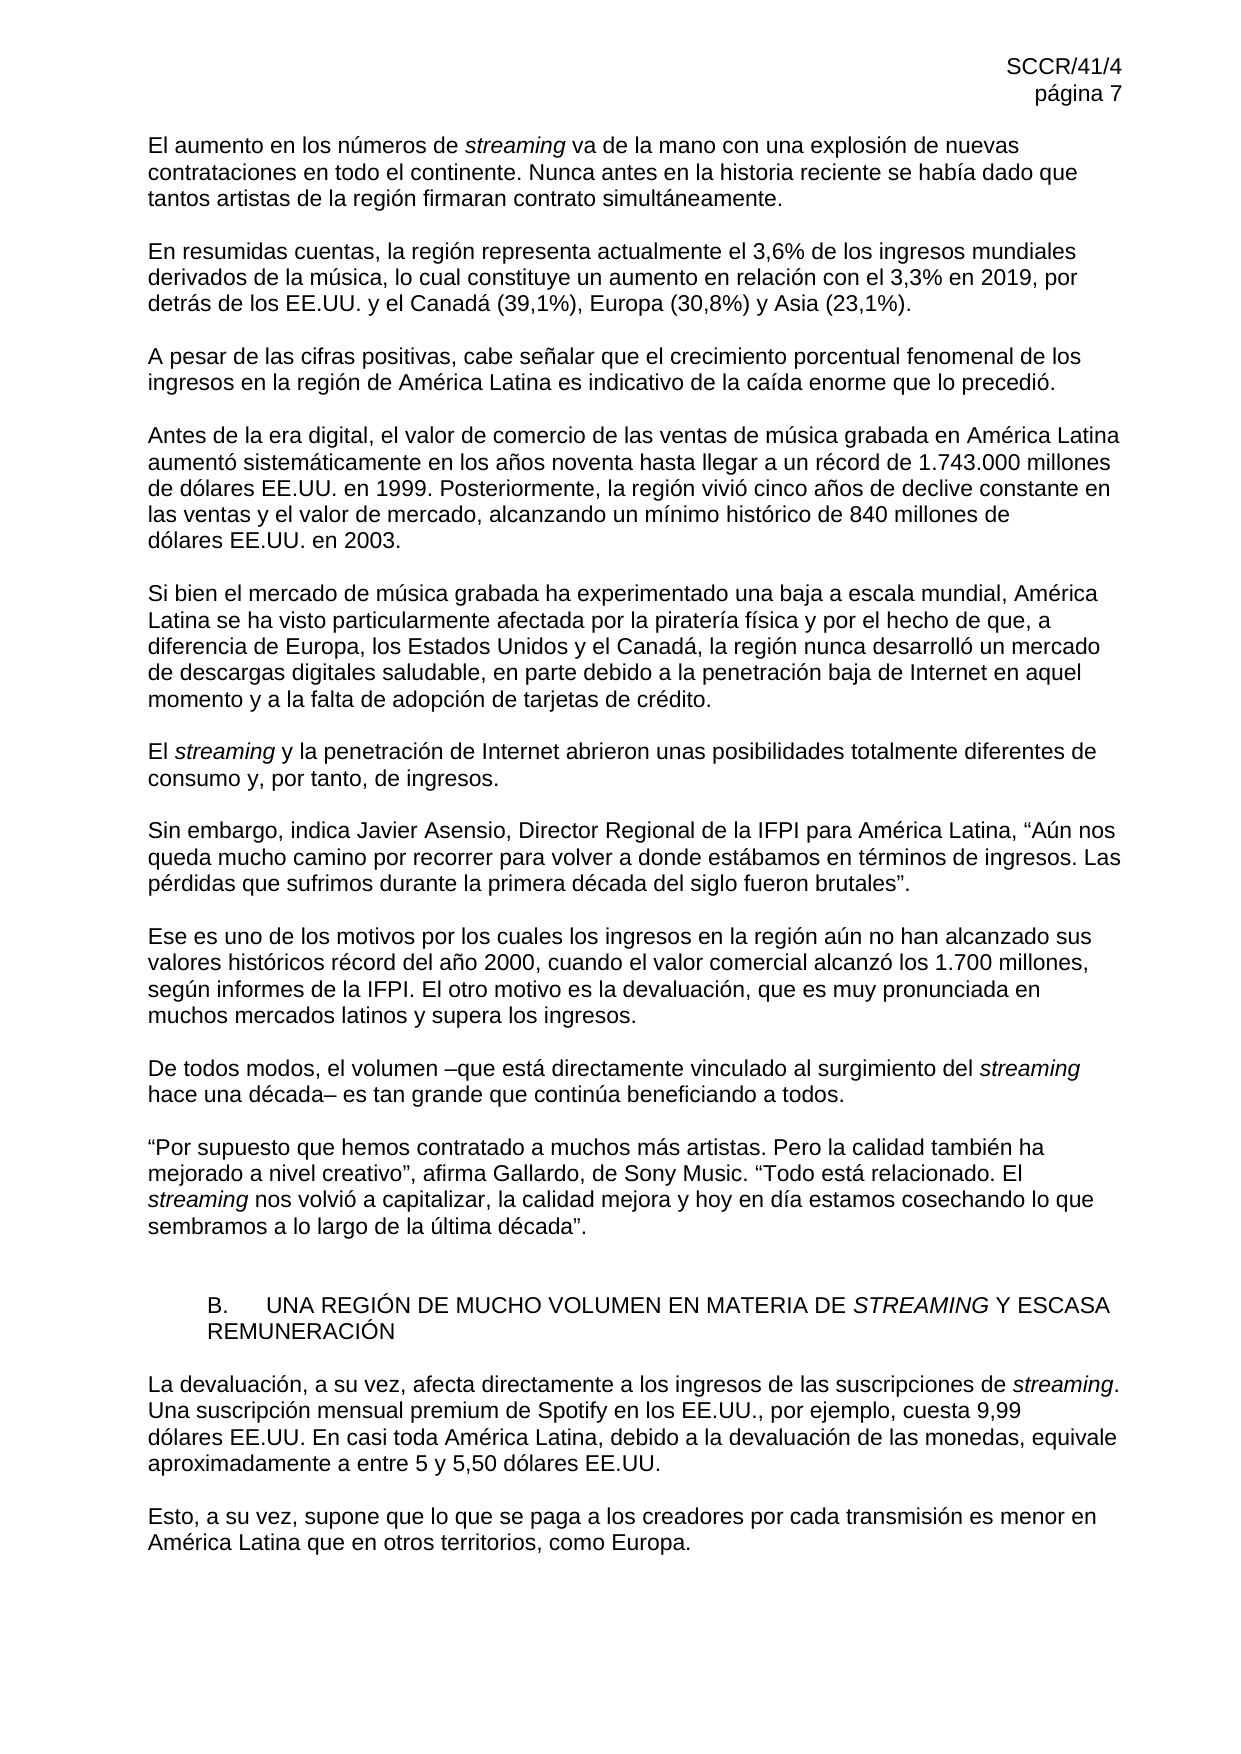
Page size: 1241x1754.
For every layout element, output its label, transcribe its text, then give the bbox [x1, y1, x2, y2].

text “Por supuesto que hemos contratado a muchos más artistas. Pero la calidad también ha mejorado a nivel creativo”, afirma Gallardo, de Sony Music. “Todo está relacionado. El streaming nos volvió a capitalizar, la calidad mejora y hoy en día estamos cosechando lo que sembramos a lo largo de la última década”. [148, 1134, 1122, 1239]
text En resumidas cuentas, la región representa actualmente el 3,6% de los ingresos mundiales derivados de la música, lo cual constituye un aumento en relación con el 3,3% en 2019, por detrás de los EE.UU. y el Canadá (39,1%), Europa (30,8%) y Asia (23,1%). [148, 238, 1122, 317]
text De todos modos, el volumen –que está directamente vinculado al surgimiento del streaming hace una década– es tan grande que continúa beneficiando a todos. [148, 1054, 1122, 1107]
text Ese es uno de los motivos por los cuales los ingresos en la región aún no han alcanzado sus valores históricos récord del año 2000, cuando el valor comercial alcanzó los 1.700 millones, según informes de la IFPI. El otro motivo es la devaluación, que es muy pronunciada en muchos mercados latinos y supera los ingresos. [148, 923, 1122, 1028]
text La devaluación, a su vez, afecta directamente a los ingresos de las suscripciones de streaming. Una suscripción mensual premium de Spotify en los EE.UU., por ejemplo, cuesta 9,99 dólares EE.UU. En casi toda América Latina, debido a la devaluación de las monedas, equivale aproximadamente a entre 5 y 5,50 dólares EE.UU. [148, 1371, 1122, 1476]
text El aumento en los números de streaming va de la mano con una explosión de nuevas contrataciones en todo el continente. Nunca antes en la historia reciente se había dado que tantos artistas de la región firmaran contrato simultáneamente. [148, 132, 1122, 211]
text Antes de la era digital, el valor de comercio de las ventas de música grabada en América Latina aumentó sistemáticamente en los años noventa hasta llegar a un récord de 1.743.000 millones de dólares EE.UU. en 1999. Posteriormente, la región vivió cinco años de declive constante en las ventas y el valor de mercado, alcanzando un mínimo histórico de 840 millones de dólares EE.UU. en 2003. [148, 422, 1122, 554]
text Esto, a su vez, supone que lo que se paga a los creadores por cada transmisión es menor en América Latina que en otros territorios, como Europa. [148, 1503, 1122, 1555]
list UNA REGIÓN DE MUCHO VOLUMEN EN MATERIA DE STREAMING Y ESCASA REMUNERACIÓN [207, 1292, 1122, 1344]
text A pesar de las cifras positivas, cabe señalar que el crecimiento porcentual fenomenal de los ingresos en la región de América Latina es indicativo de la caída enorme que lo precedió. [148, 343, 1122, 396]
text Sin embargo, indica Javier Asensio, Director Regional de la IFPI para América Latina, “Aún nos queda mucho camino por recorrer para volver a donde estábamos en términos de ingresos. Las pérdidas que sufrimos durante la primera década del siglo fueron brutales”. [148, 817, 1122, 896]
text Si bien el mercado de música grabada ha experimentado una baja a escala mundial, América Latina se ha visto particularmente afectada por la piratería física y por el hecho de que, a diferencia de Europa, los Estados Unidos y el Canadá, la región nunca desarrolló un mercado de descargas digitales saludable, en parte debido a la penetración baja de Internet en aquel momento y a la falta de adopción de tarjetas de crédito. [148, 580, 1122, 712]
text El streaming y la penetración de Internet abrieron unas posibilidades totalmente diferentes de consumo y, por tanto, de ingresos. [148, 738, 1122, 791]
